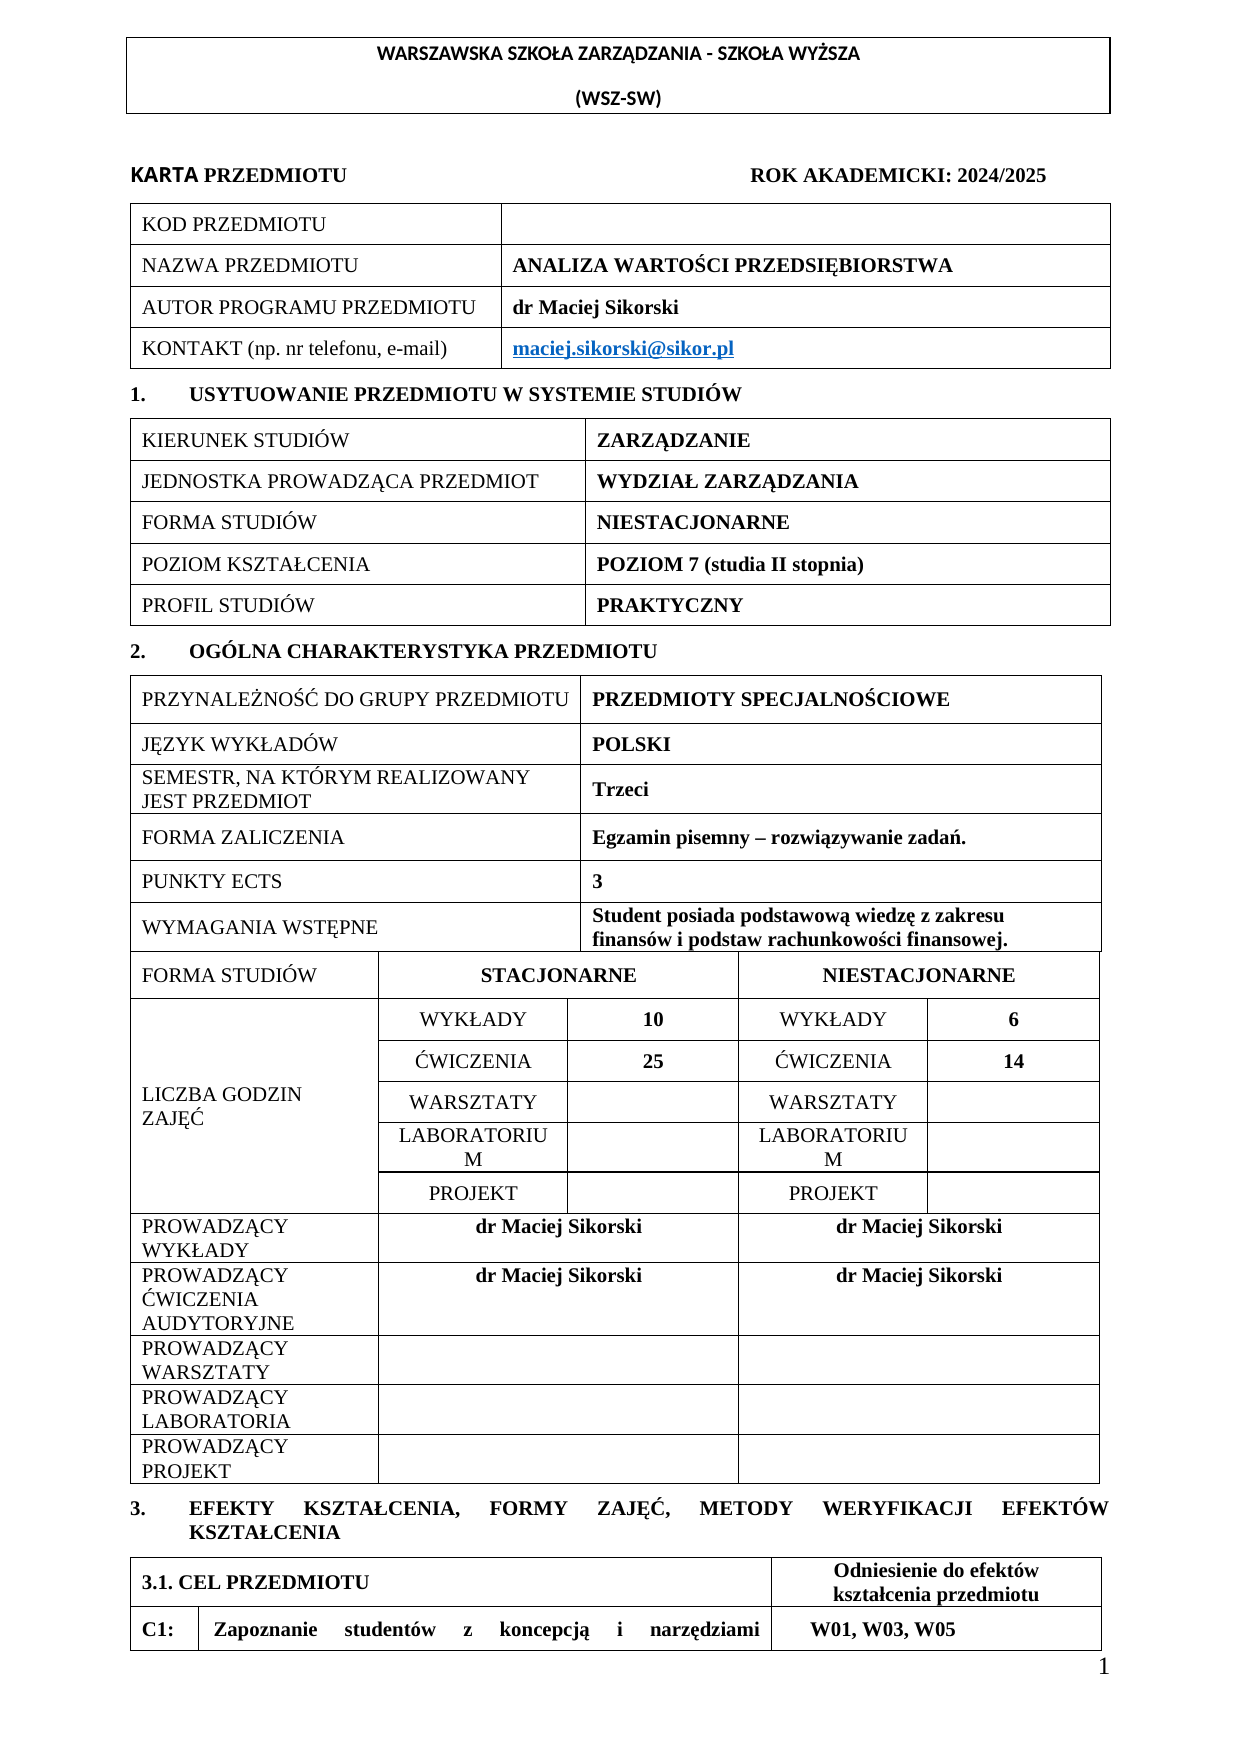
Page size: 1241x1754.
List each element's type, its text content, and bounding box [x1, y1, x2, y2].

table_header PRZEDMIOTY SPECJALNOŚCIOWE [581, 676, 1101, 722]
table_cell POZIOM KSZTAŁCENIA [131, 544, 585, 584]
table_cell dr Maciej Sikorski [379, 1214, 738, 1262]
table_cell SEMESTR, NA KTÓRYM REALIZOWANY JEST PRZEDMIOT [131, 765, 580, 813]
table_cell C1: [131, 1607, 198, 1650]
table_cell STACJONARNE [379, 952, 738, 998]
table_cell [568, 1123, 738, 1171]
table_cell WYDZIAŁ ZARZĄDZANIA [586, 461, 1110, 501]
table_cell PROJEKT [739, 1173, 927, 1213]
table_cell dr Maciej Sikorski [739, 1263, 1099, 1335]
table_cell Student posiada podstawową wiedzę z zakresu finansów i podstaw rachunkowości finansowej. [581, 903, 1101, 951]
table_cell [379, 1385, 738, 1433]
table_cell JĘZYK WYKŁADÓW [131, 724, 580, 764]
table_cell PROWADZĄCY PROJEKT [131, 1435, 378, 1483]
table_header KIERUNEK STUDIÓW [131, 419, 585, 460]
table_cell [739, 1336, 1099, 1384]
table_cell PROWADZĄCY WYKŁADY [131, 1214, 378, 1262]
table_header [502, 204, 1110, 244]
table_cell WYKŁADY [379, 999, 567, 1039]
table_cell [568, 1173, 738, 1213]
table_cell WYMAGANIA WSTĘPNE [131, 903, 580, 951]
table_cell POLSKI [581, 724, 1101, 764]
table_cell ĆWICZENIA [739, 1041, 927, 1081]
table_cell JEDNOSTKA PROWADZĄCA PRZEDMIOT [131, 461, 585, 501]
table_cell PROFIL STUDIÓW [131, 585, 585, 625]
table_cell PRAKTYCZNY [586, 585, 1110, 625]
table_cell 25 [568, 1041, 738, 1081]
table_header Odniesienie do efektów kształcenia przedmiotu [772, 1558, 1101, 1606]
table_cell PUNKTY ECTS [131, 861, 580, 902]
table_cell [379, 1336, 738, 1384]
table_cell POZIOM 7 (studia II stopnia) [586, 544, 1110, 584]
table_cell PROWADZĄCY ĆWICZENIA AUDYTORYJNE [131, 1263, 378, 1335]
table_cell Trzeci [581, 765, 1101, 813]
table_cell KONTAKT (np. nr telefonu, e-mail) [131, 328, 501, 368]
table_header KOD PRZEDMIOTU [131, 204, 501, 244]
table_cell WARSZTATY [379, 1082, 567, 1122]
text 3. EFEKTY KSZTAŁCENIA, FORMY ZAJĘĆ, METODY WERYFIKACJI EFEKTÓW KSZTAŁCENIA [130, 1496, 1110, 1544]
table_cell [379, 1435, 738, 1483]
table_cell [928, 1082, 1099, 1122]
table_cell [928, 1173, 1099, 1213]
table_cell 14 [928, 1041, 1099, 1081]
table_cell [568, 1082, 738, 1122]
table_cell 6 [928, 999, 1099, 1039]
table_cell PROWADZĄCY WARSZTATY [131, 1336, 378, 1384]
table_cell dr Maciej Sikorski [502, 287, 1110, 327]
table_cell [739, 1385, 1099, 1433]
table_cell FORMA STUDIÓW [131, 502, 585, 542]
table_cell dr Maciej Sikorski [739, 1214, 1099, 1262]
table_cell NIESTACJONARNE [739, 952, 1099, 998]
table_cell WARSZTATY [739, 1082, 927, 1122]
table_cell Egzamin pisemny – rozwiązywanie zadań. [581, 814, 1101, 860]
table_cell LICZBA GODZIN ZAJĘĆ [131, 999, 378, 1213]
table_cell [928, 1123, 1099, 1171]
table_header 3.1. CEL PRZEDMIOTU [131, 1558, 771, 1606]
table_cell FORMA ZALICZENIA [131, 814, 580, 860]
table_cell LABORATORIUM [379, 1123, 567, 1171]
table_cell maciej.sikorski@sikor.pl [502, 328, 1110, 368]
table_header PRZYNALEŻNOŚĆ DO GRUPY PRZEDMIOTU [131, 676, 580, 722]
table_header ZARZĄDZANIE [586, 419, 1110, 460]
table_cell NIESTACJONARNE [586, 502, 1110, 542]
table_cell NAZWA PRZEDMIOTU [131, 245, 501, 286]
table_cell W01, W03, W05 [772, 1607, 1101, 1650]
table_cell PROWADZĄCY LABORATORIA [131, 1385, 378, 1433]
text KARTA PRZEDMIOTU ROK AKADEMICKI: 2024/2025 [130, 160, 1110, 189]
table_cell ĆWICZENIA [379, 1041, 567, 1081]
table_cell [739, 1435, 1099, 1483]
text 2. OGÓLNA CHARAKTERYSTYKA PRZEDMIOTU [130, 639, 1110, 663]
table_cell LABORATORIUM [739, 1123, 927, 1171]
table_cell dr Maciej Sikorski [379, 1263, 738, 1335]
table_cell AUTOR PROGRAMU PRZEDMIOTU [131, 287, 501, 327]
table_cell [199, 1607, 771, 1650]
table_cell 3 [581, 861, 1101, 902]
table_cell PROJEKT [379, 1173, 567, 1213]
table_cell FORMA STUDIÓW [131, 952, 378, 998]
text 1. USYTUOWANIE PRZEDMIOTU W SYSTEMIE STUDIÓW [130, 382, 1110, 406]
table_cell 10 [568, 999, 738, 1039]
table_cell ANALIZA WARTOŚCI PRZEDSIĘBIORSTWA [502, 245, 1110, 286]
table_cell WYKŁADY [739, 999, 927, 1039]
